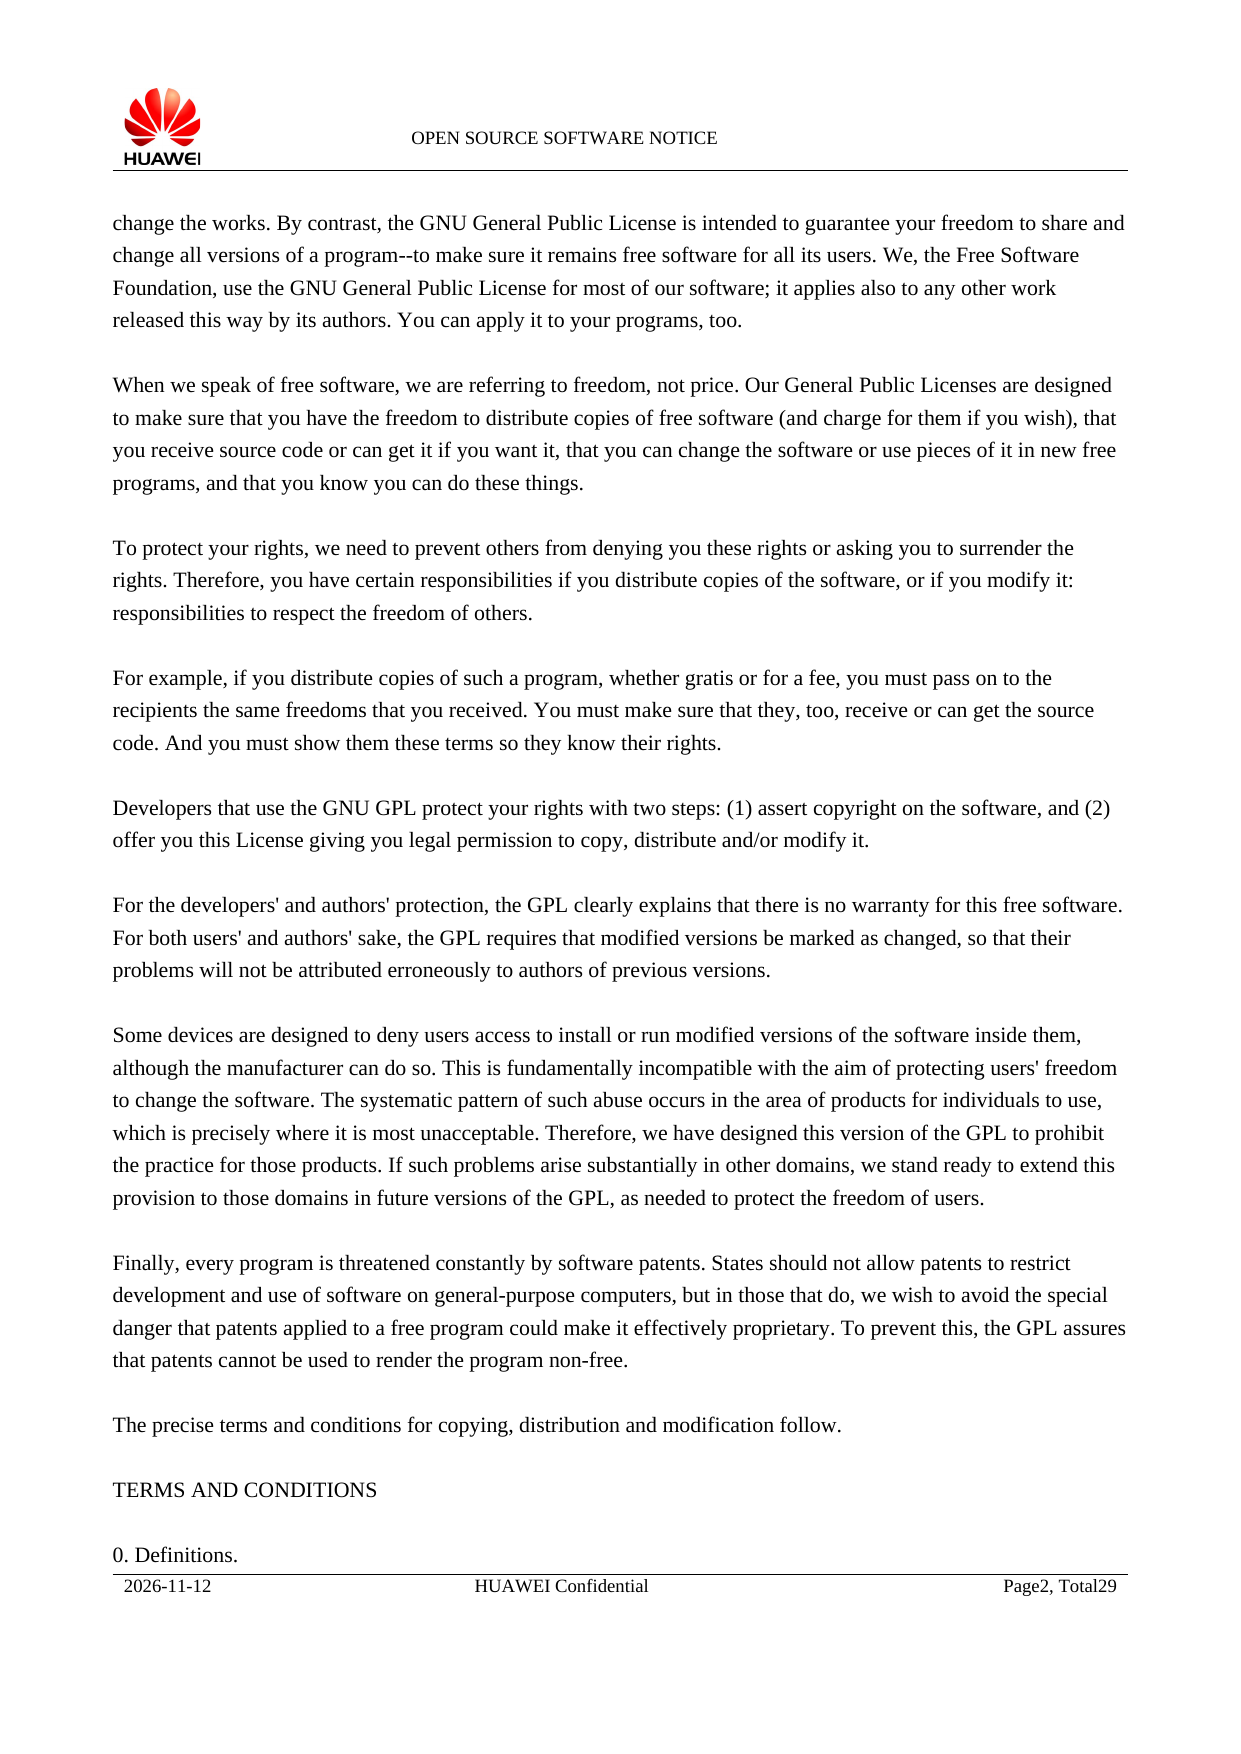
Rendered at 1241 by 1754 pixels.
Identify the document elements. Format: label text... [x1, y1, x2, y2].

picture [124, 88, 201, 165]
